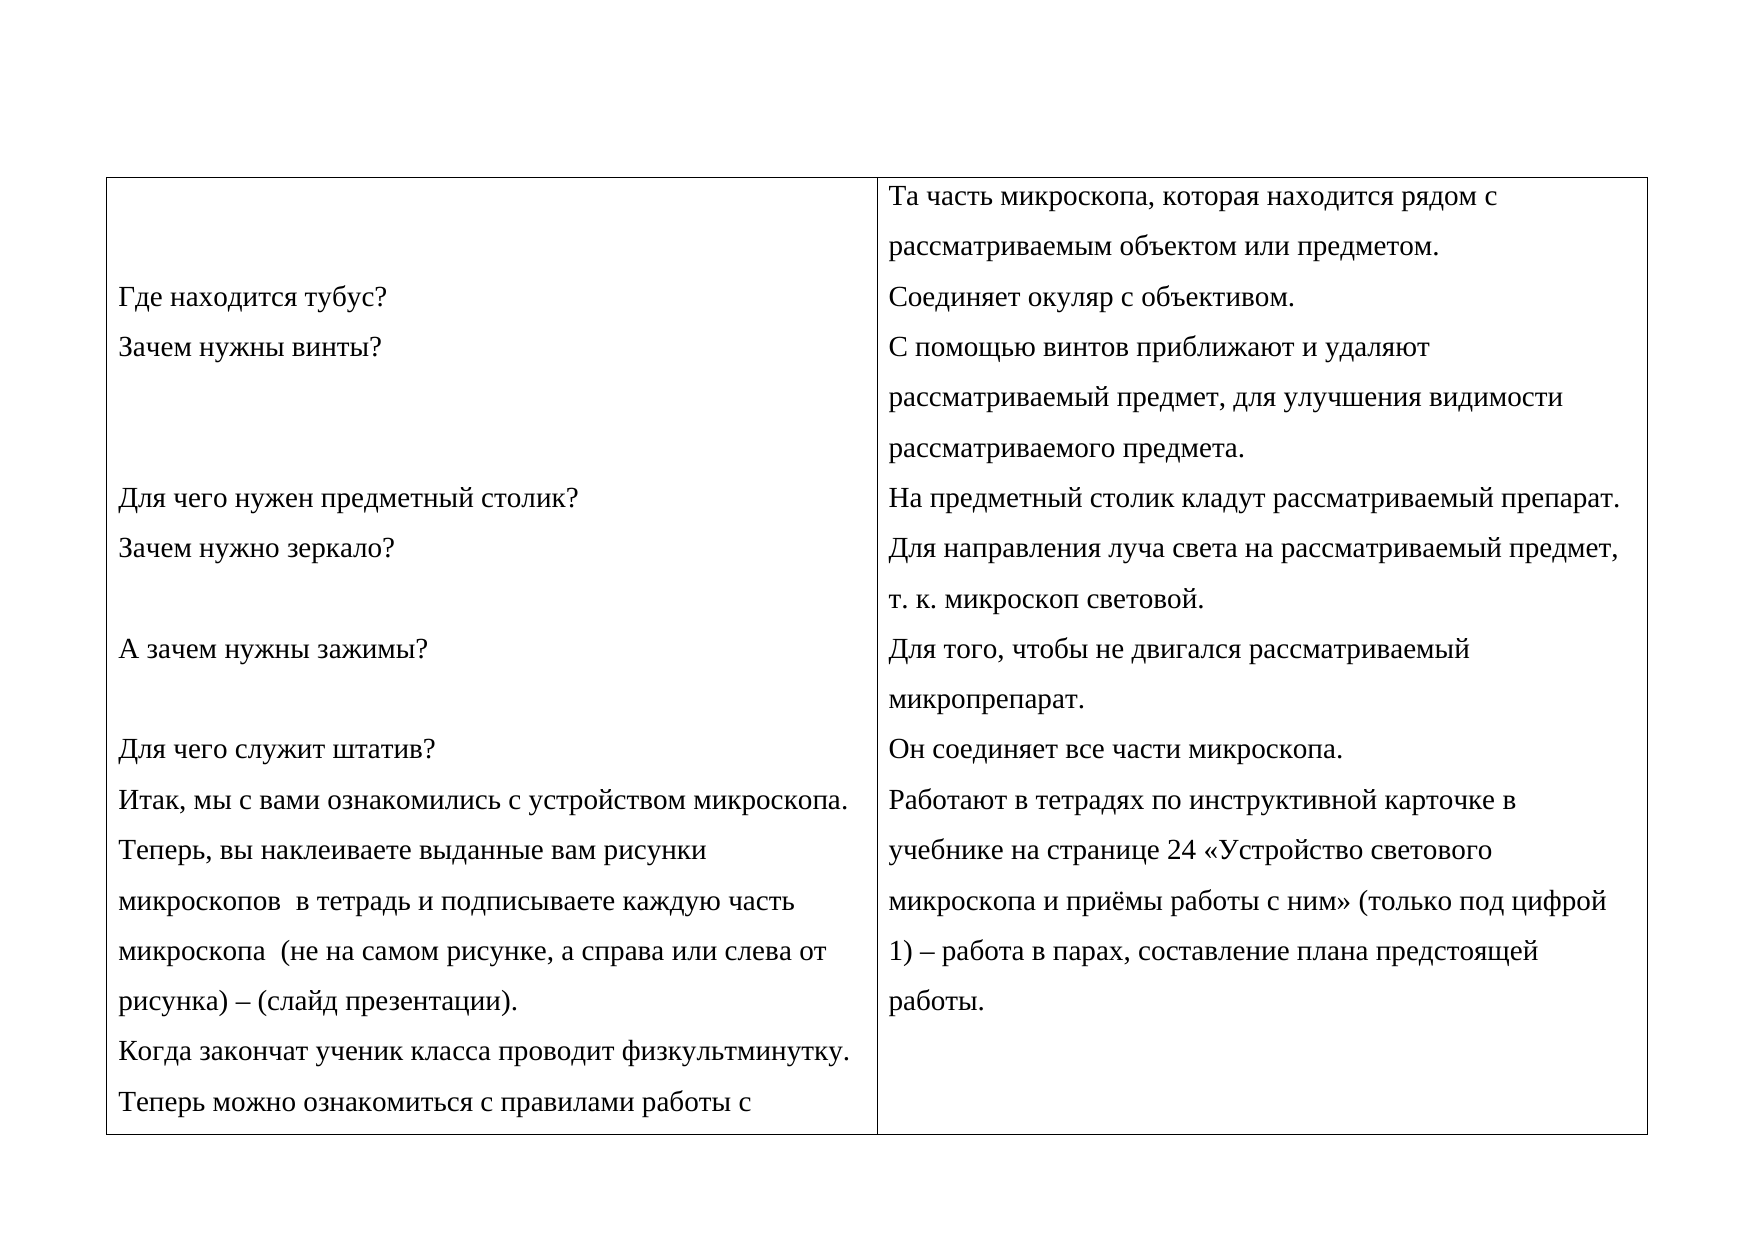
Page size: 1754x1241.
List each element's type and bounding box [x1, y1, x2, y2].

table_cell [878, 178, 1647, 1134]
table_cell [107, 178, 877, 1134]
